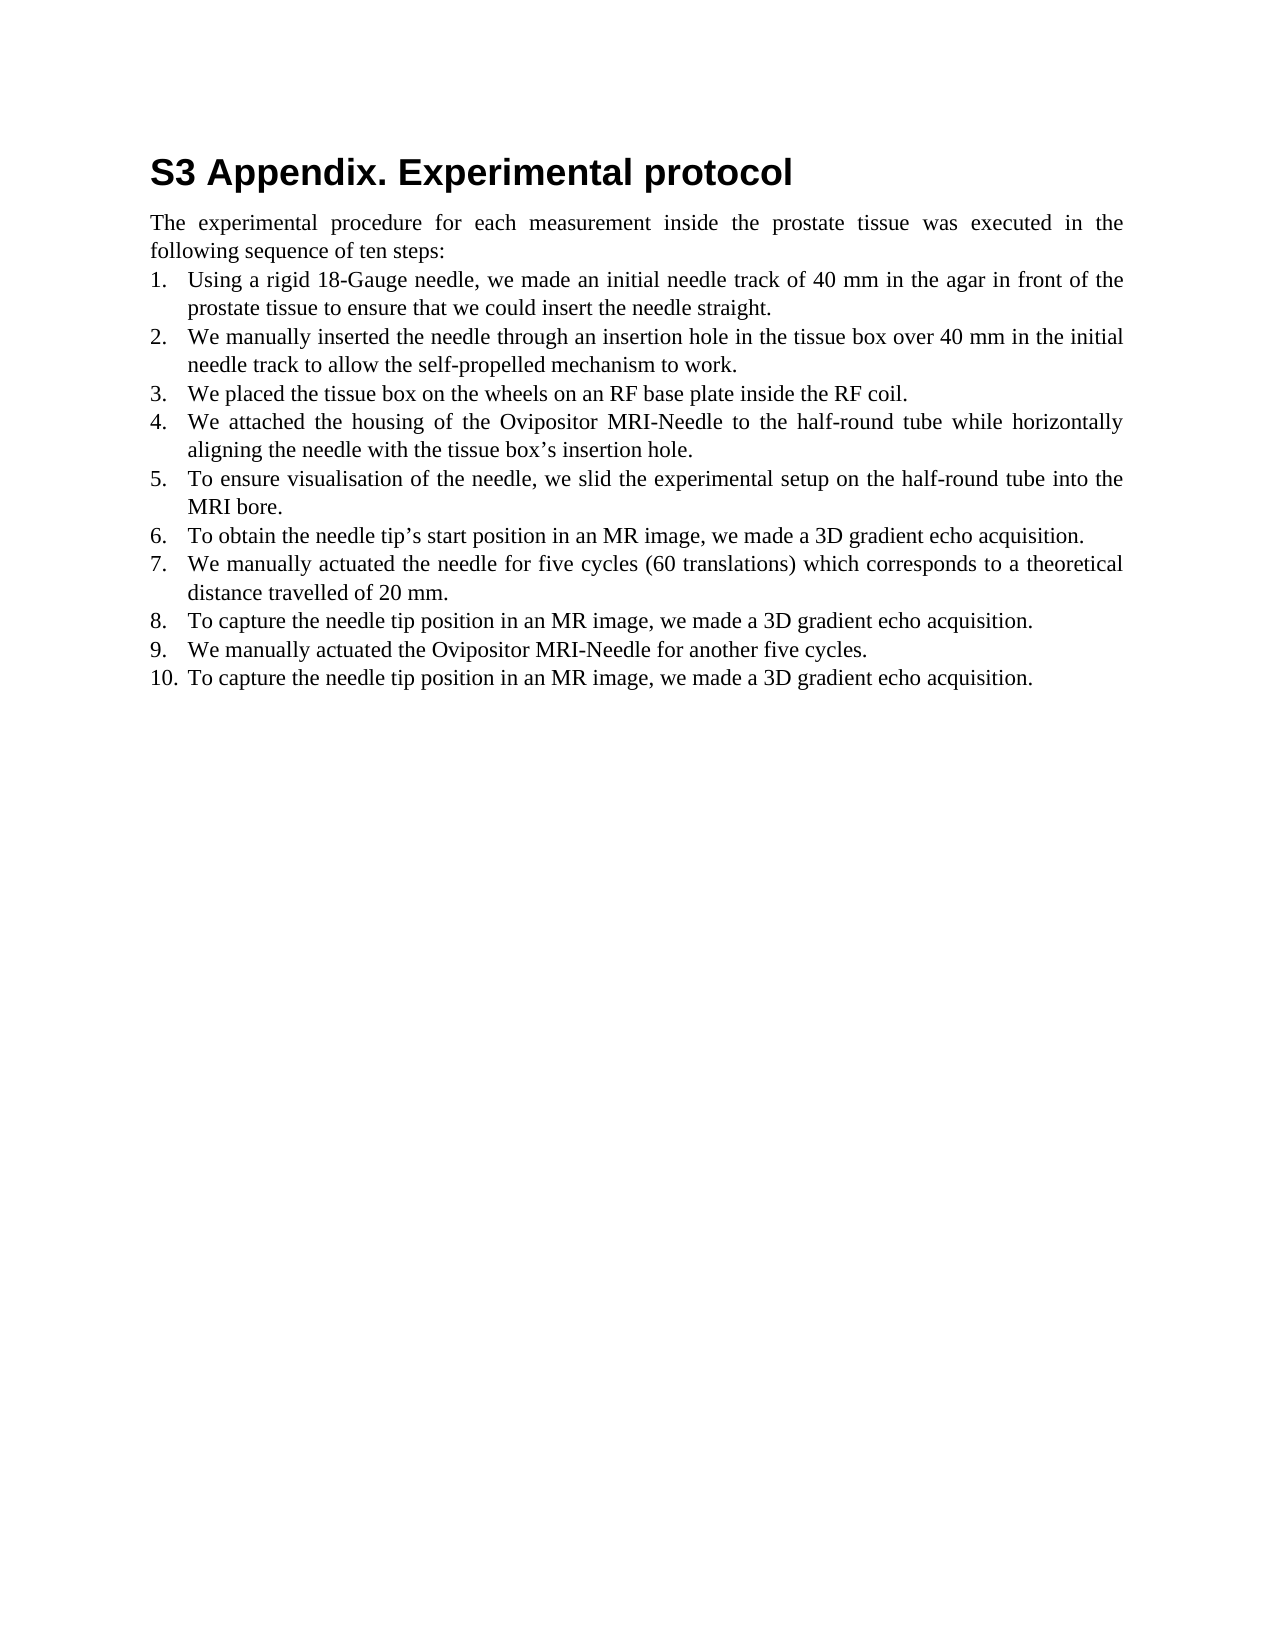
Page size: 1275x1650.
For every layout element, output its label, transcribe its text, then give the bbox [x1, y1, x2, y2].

list We manually actuated the Ovipositor MRI-Needle for another five cycles. [150, 636, 1125, 662]
list We manually inserted the needle through an insertion hole in the tissue box over 40 mm in the initial needle track to allow the self-propelled mechanism to work. [150, 323, 1125, 378]
list We attached the housing of the Ovipositor MRI-Needle to the half-round tube while horizontally aligning the needle with the tissue box’s insertion hole. [150, 408, 1125, 463]
list To obtain the needle tip’s start position in an MR image, we made a 3D gradient echo acquisition. [150, 522, 1125, 548]
list We placed the tissue box on the wheels on an RF base plate inside the RF coil. [150, 380, 1125, 406]
list Using a rigid 18-Gauge needle, we made an initial needle track of 40 mm in the agar in front of the prostate tissue to ensure that we could insert the needle straight. [150, 266, 1125, 321]
list To capture the needle tip position in an MR image, we made a 3D gradient echo acquisition. [150, 664, 1125, 690]
list To capture the needle tip position in an MR image, we made a 3D gradient echo acquisition. [150, 607, 1125, 633]
text The experimental procedure for each measurement inside the prostate tissue was executed in the following sequence of ten steps: [150, 209, 1125, 264]
list We manually actuated the needle for five cycles (60 translations) which corresponds to a theoretical distance travelled of 20 mm. [150, 550, 1125, 605]
text S3 Appendix. Experimental protocol [150, 150, 1125, 193]
list To ensure visualisation of the needle, we slid the experimental setup on the half-round tube into the MRI bore. [150, 465, 1125, 520]
